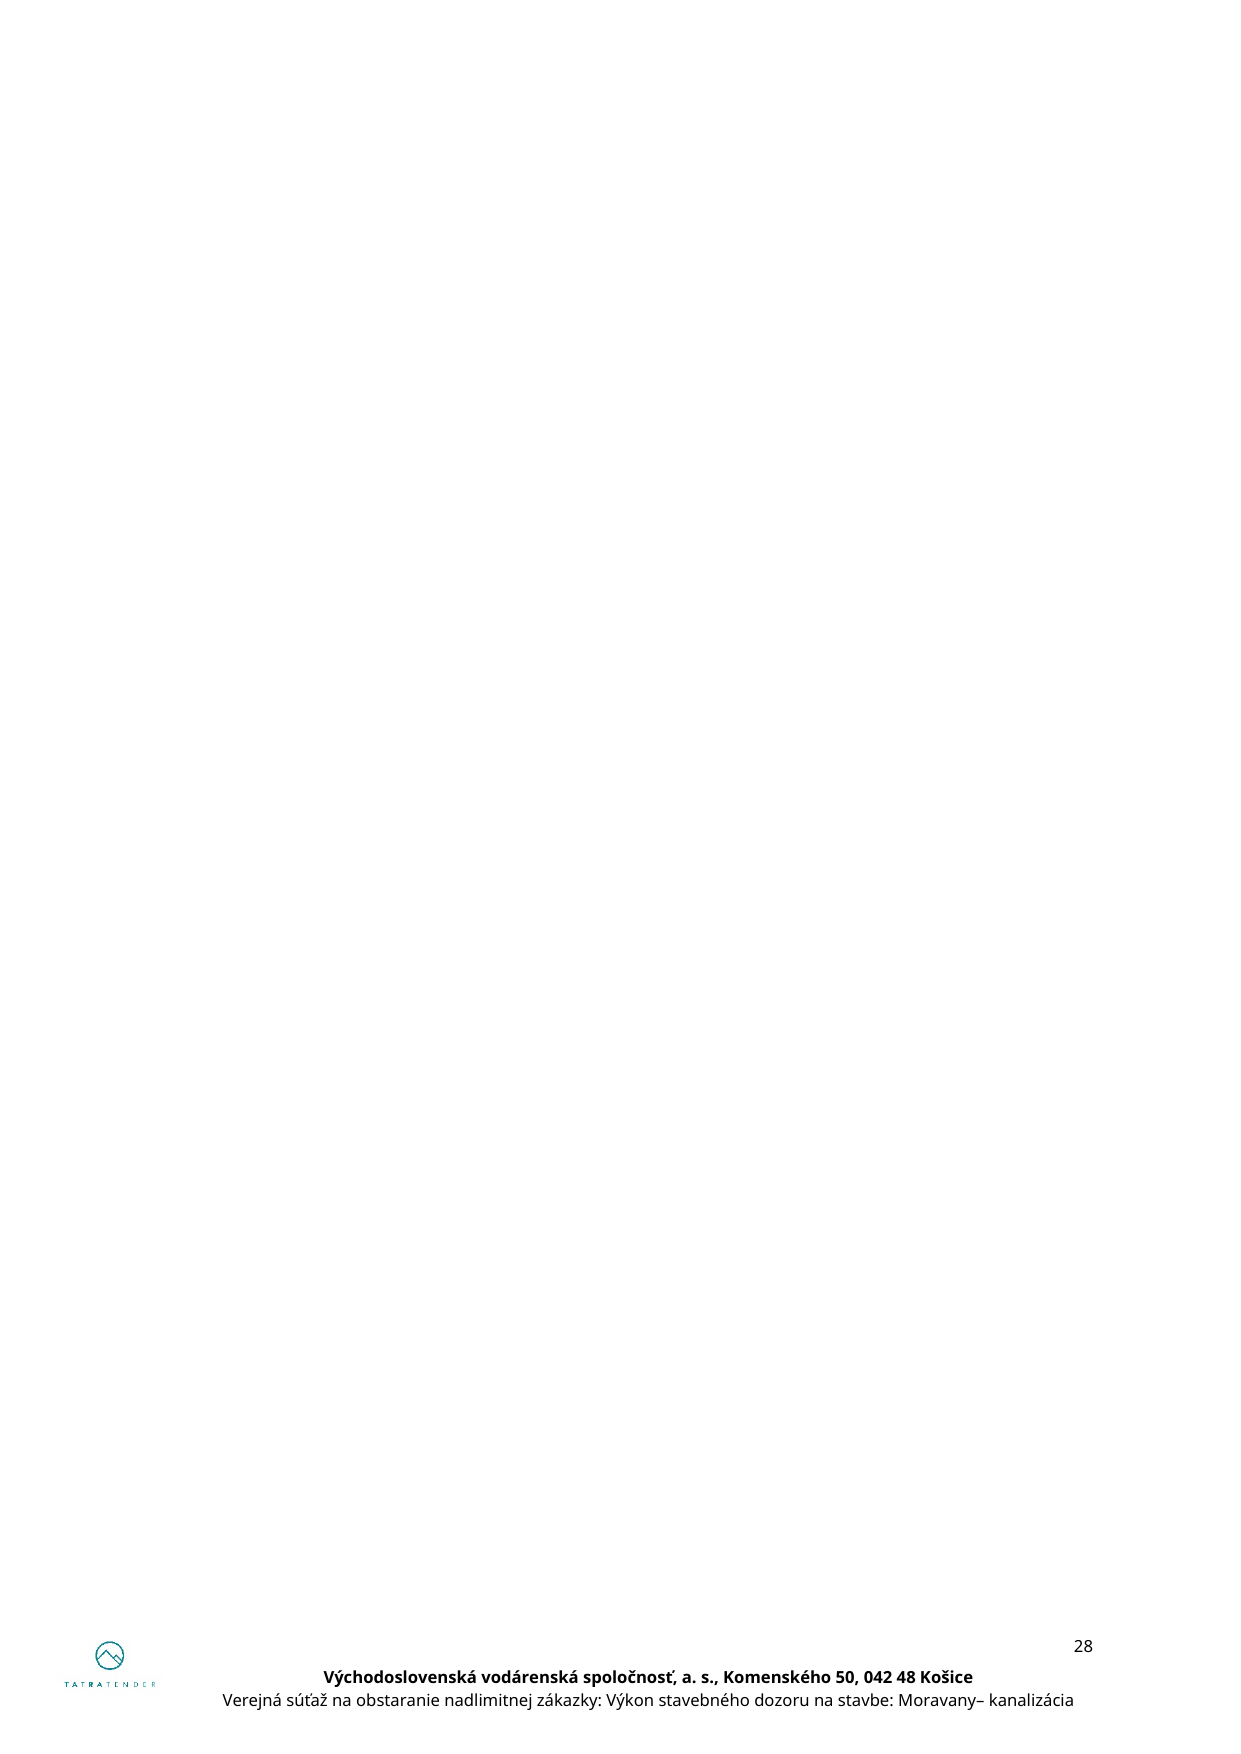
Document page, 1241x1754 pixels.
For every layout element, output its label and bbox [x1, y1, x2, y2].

picture [43, 1617, 176, 1711]
